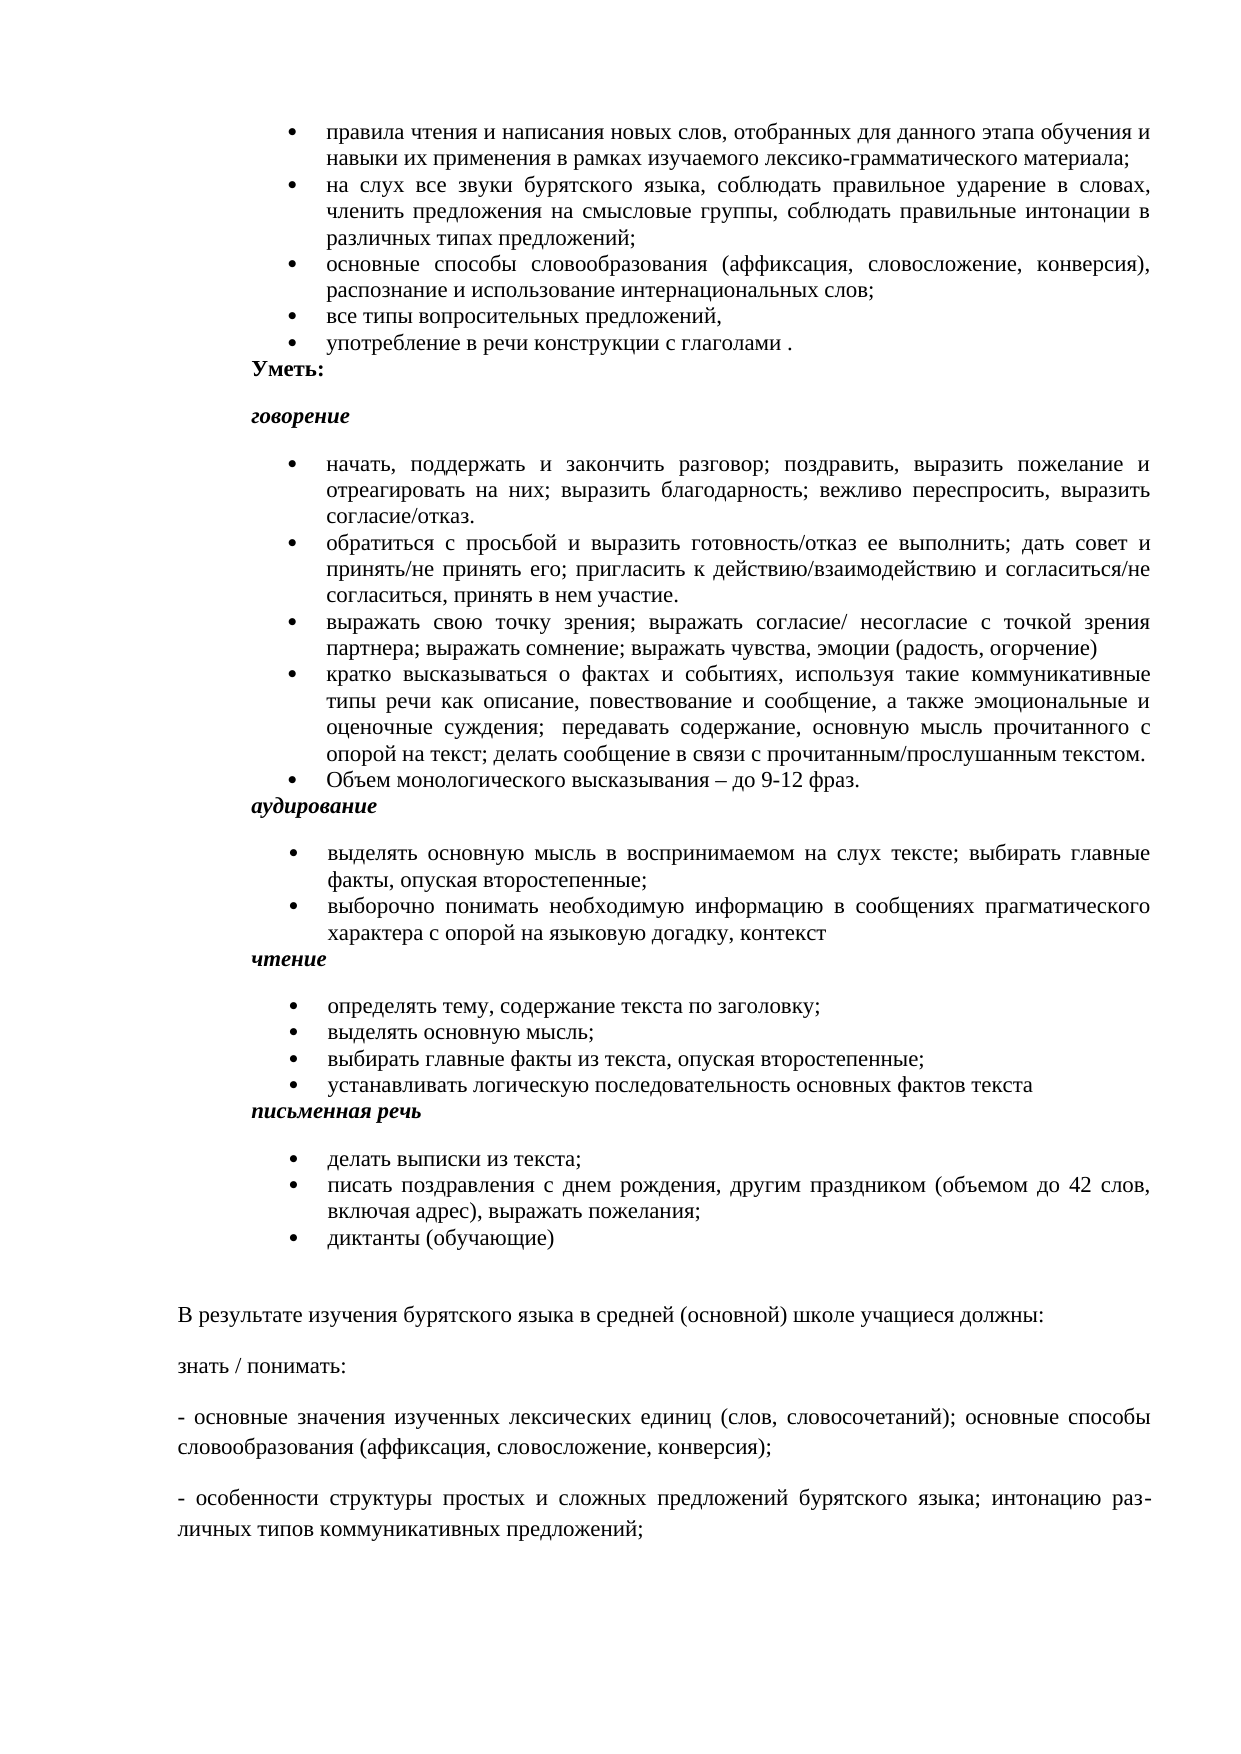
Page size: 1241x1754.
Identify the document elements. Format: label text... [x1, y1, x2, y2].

list устанавливать логическую последовательность основных фактов текста [290, 1071, 1152, 1097]
text знать / понимать: [177, 1352, 1152, 1378]
list на слух все звуки бурятского языка, соблюдать правильное ударение в словах, членить предложения на смысловые группы, соблюдать правильные интонации в различных типах предложений; [288, 171, 1152, 250]
list начать, поддержать и закончить разговор; поздравить, выразить пожелание и отреагировать на них; выразить благодарность; вежливо переспросить, выразить согласие/отказ. [288, 450, 1152, 529]
list обратиться с просьбой и выразить готовность/отказ ее выполнить; дать совет и принять/не принять его; пригласить к действию/взаимодействию и согласиться/не согласиться, принять в нем участие. [288, 529, 1152, 608]
list основные способы словообразования (аффиксация, словосложение, конверсия), распознание и использование интернациональных слов; [288, 250, 1152, 303]
text чтение [177, 945, 1152, 971]
text аудирование [177, 792, 1152, 819]
text Уметь: [177, 355, 1152, 382]
text письменная речь [177, 1097, 1152, 1124]
list выделять основную мысль в воспринимаемом на слух тексте; выбирать главные факты, опуская второстепенные; [290, 839, 1152, 892]
list все типы вопросительных предложений, [288, 303, 1152, 329]
list Объем монологического высказывания – до 9-12 фраз. [288, 766, 1152, 792]
list выражать свою точку зрения; выражать согласие/ несогласие с точкой зрения партнера; выражать сомнение; выражать чувства, эмоции (радость, огорчение) [288, 608, 1152, 661]
list писать поздравления с днем рождения, другим праздником (объемом до 42 слов, включая адрес), выражать пожелания; [290, 1171, 1152, 1224]
list правила чтения и написания новых слов, отобранных для данного этапа обучения и навыки их применения в рамках изучаемого лексико-грамматического материала; [288, 118, 1152, 171]
text - основные значения изученных лексических единиц (слов, словосочетаний); основные способы словообразования (аффиксация, словосложение, конверсия); [177, 1403, 1152, 1460]
text В результате изучения бурятского языка в средней (основной) школе учащиеся должны: [177, 1301, 1152, 1327]
text говорение [177, 402, 1152, 429]
list выделять основную мысль; [290, 1018, 1152, 1045]
list выборочно понимать необходимую информацию в сообщениях прагматического характера с опорой на языковую догадку, контекст [290, 892, 1152, 945]
list делать выписки из текста; [290, 1145, 1152, 1171]
list диктанты (обучающие) [290, 1224, 1152, 1250]
list определять тему, содержание текста по заголовку; [290, 992, 1152, 1018]
list кратко высказываться о фактах и событиях, используя такие коммуникативные типы речи как описание, повествование и сообщение, а также эмоциональные и оценочные суждения; передавать содержание, основную мысль прочитанного с опорой на текст; делать сообщение в связи с прочитанным/прослушанным текстом. [288, 661, 1152, 766]
list выбирать главные факты из текста, опуская второстепенные; [290, 1045, 1152, 1071]
list употребление в речи конструкции с глаголами . [288, 329, 1152, 355]
text - особенности структуры простых и сложных предложений бурятского языка; интонацию различных типов коммуникативных предложений; [177, 1484, 1152, 1541]
